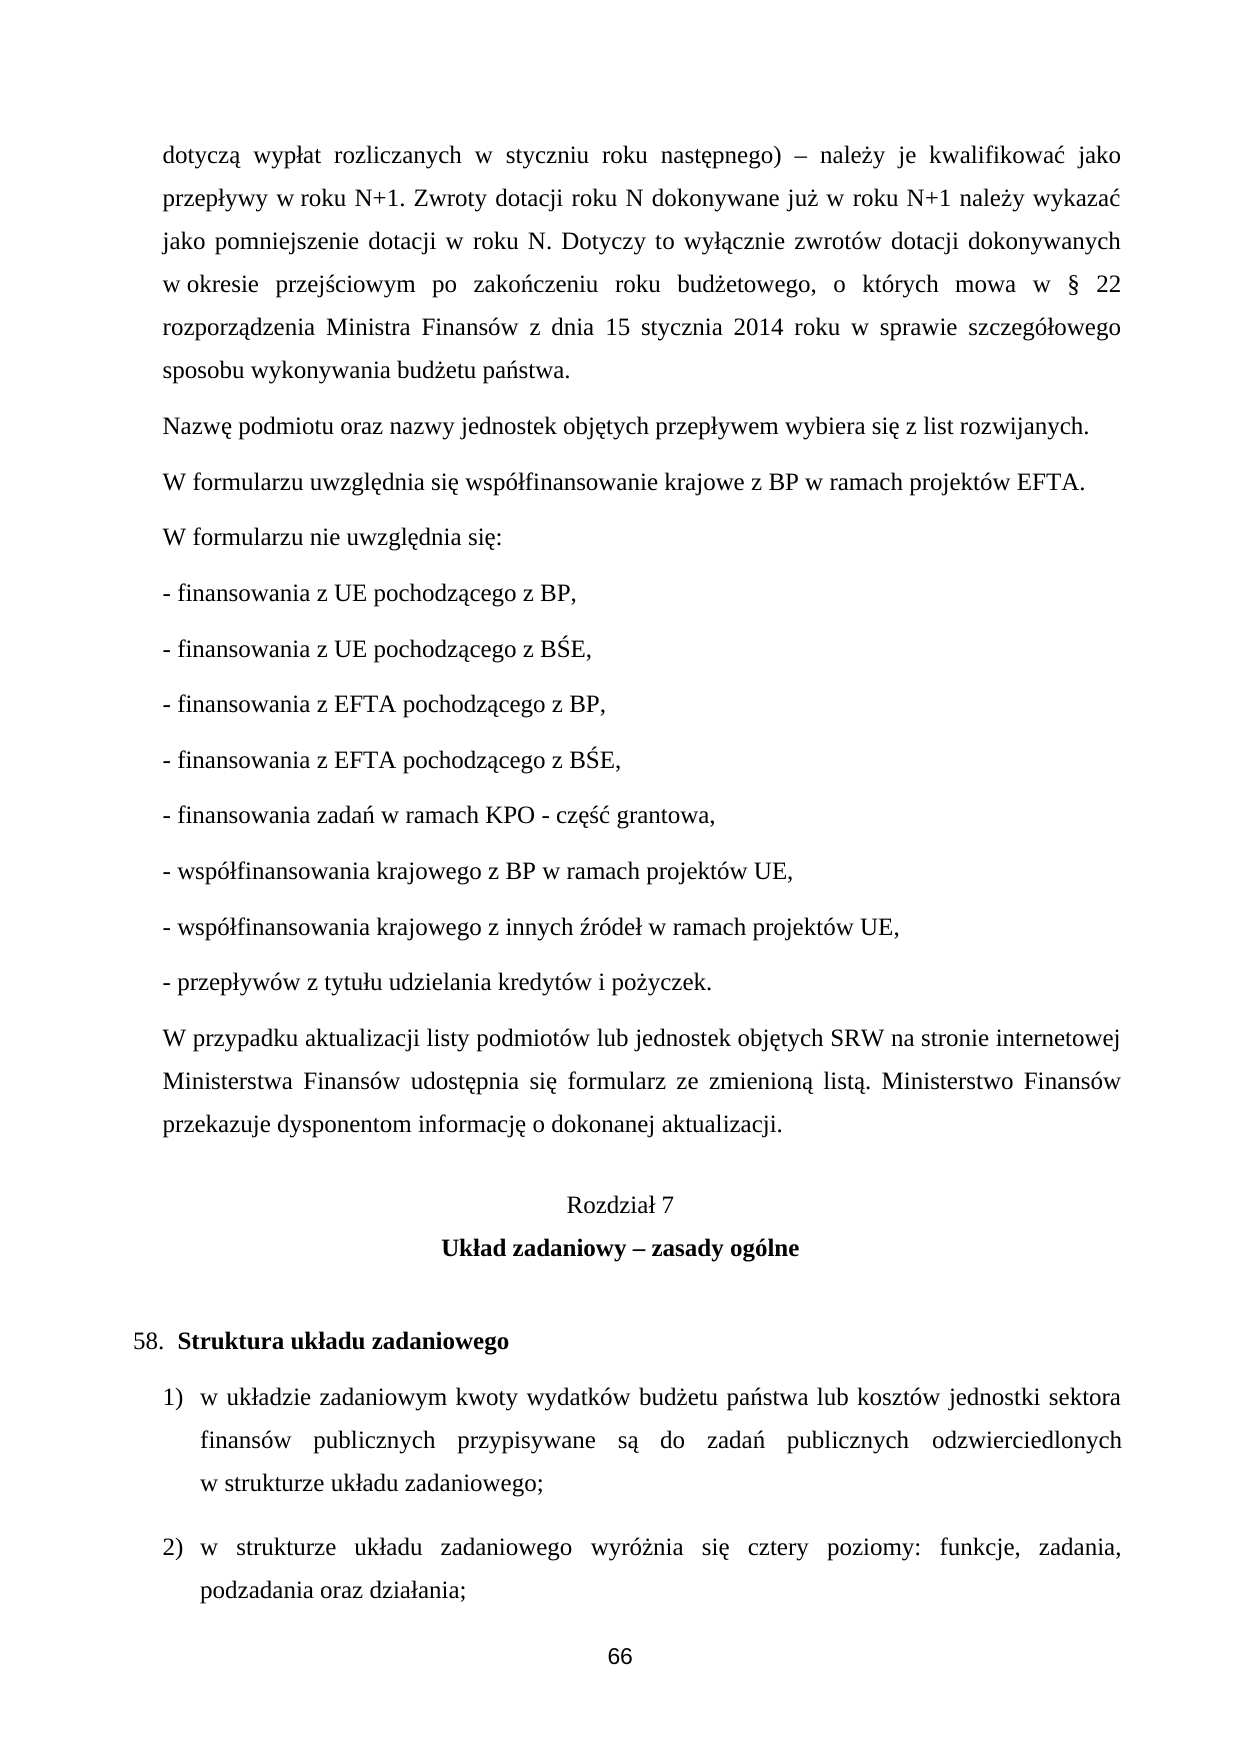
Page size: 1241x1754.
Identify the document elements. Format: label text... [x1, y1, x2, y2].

text Rozdział 7 [118, 1190, 1122, 1219]
list w strukturze układu zadaniowego wyróżnia się cztery poziomy: funkcje, zadania, podzadania oraz działania; [162, 1532, 1122, 1604]
text W przypadku aktualizacji listy podmiotów lub jednostek objętych SRW na stronie internetowej Ministerstwa Finansów udostępnia się formularz ze zmienioną listą. Ministerstwo Finansów przekazuje dysponentom informację o dokonanej aktualizacji. [162, 1023, 1122, 1138]
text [162, 140, 1122, 384]
text - współfinansowania krajowego z innych źródeł w ramach projektów UE, [162, 912, 1122, 941]
list w układzie zadaniowym kwoty wydatków budżetu państwa lub kosztów jednostki sektora finansów publicznych przypisywane są do zadań publicznych odzwierciedlonych w strukturze układu zadaniowego; [162, 1382, 1122, 1497]
text Nazwę podmiotu oraz nazwy jednostek objętych przepływem wybiera się z list rozwijanych. [162, 411, 1122, 440]
text - finansowania zadań w ramach KPO - część grantowa, [162, 801, 1122, 829]
text W formularzu nie uwzględnia się: [162, 522, 1122, 551]
text - finansowania z EFTA pochodzącego z BP, [162, 689, 1122, 718]
text - finansowania z UE pochodzącego z BŚE, [162, 634, 1122, 662]
text - współfinansowania krajowego z BP w ramach projektów UE, [162, 856, 1122, 885]
text W formularzu uwzględnia się współfinansowanie krajowe z BP w ramach projektów EFTA. [162, 467, 1122, 496]
text Struktura układu zadaniowego [133, 1326, 1122, 1355]
text - finansowania z EFTA pochodzącego z BŚE, [162, 745, 1122, 774]
text Układ zadaniowy – zasady ogólne [118, 1233, 1122, 1262]
text - finansowania z UE pochodzącego z BP, [162, 578, 1122, 607]
text - przepływów z tytułu udzielania kredytów i pożyczek. [162, 967, 1122, 996]
